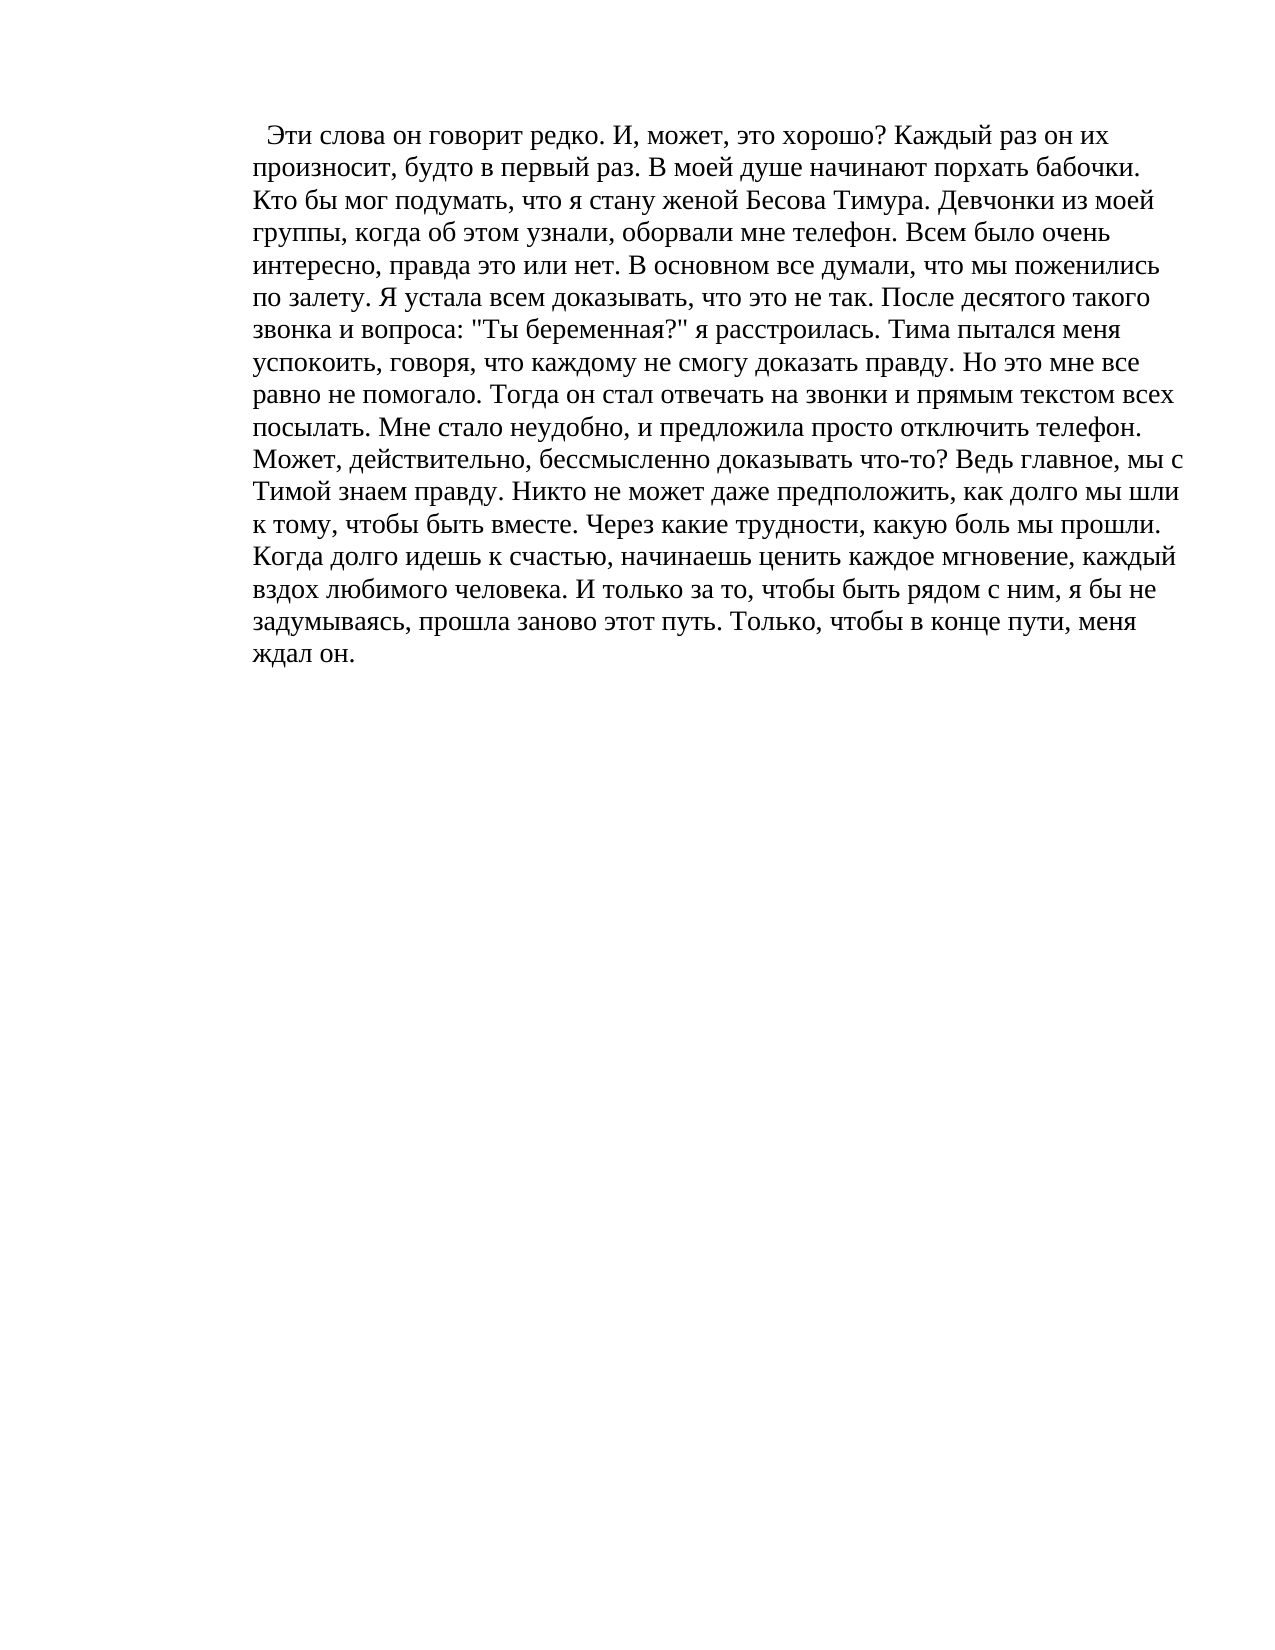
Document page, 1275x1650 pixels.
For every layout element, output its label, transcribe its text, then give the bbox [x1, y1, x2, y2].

text Эти слова он говорит редко. И, может, это хорошо? Каждый раз он их произносит, будто в первый раз. В моей душе начинают порхать бабочки. Кто бы мог подумать, что я стану женой Бесова Тимура. Девчонки из моей группы, когда об этом узнали, оборвали мне телефон. Всем было очень интересно, правда это или нет. В основном все думали, что мы поженились по залету. Я устала всем доказывать, что это не так. После десятого такого звонка и вопроса: "Ты беременная?" я расстроилась. Тима пытался меня успокоить, говоря, что каждому не смогу доказать правду. Но это мне все равно не помогало. Тогда он стал отвечать на звонки и прямым текстом всех посылать. Мне стало неудобно, и предложила просто отключить телефон. Может, действительно, бессмысленно доказывать что-то? Ведь главное, мы с Тимой знаем правду. Никто не может даже предположить, как долго мы шли к тому, чтобы быть вместе. Через какие трудности, какую боль мы прошли. Когда долго идешь к счастью, начинаешь ценить каждое мгновение, каждый вздох любимого человека. И только за то, чтобы быть рядом с ним, я бы не задумываясь, прошла заново этот путь. Только, чтобы в конце пути, меня ждал он. [252, 118, 1186, 669]
